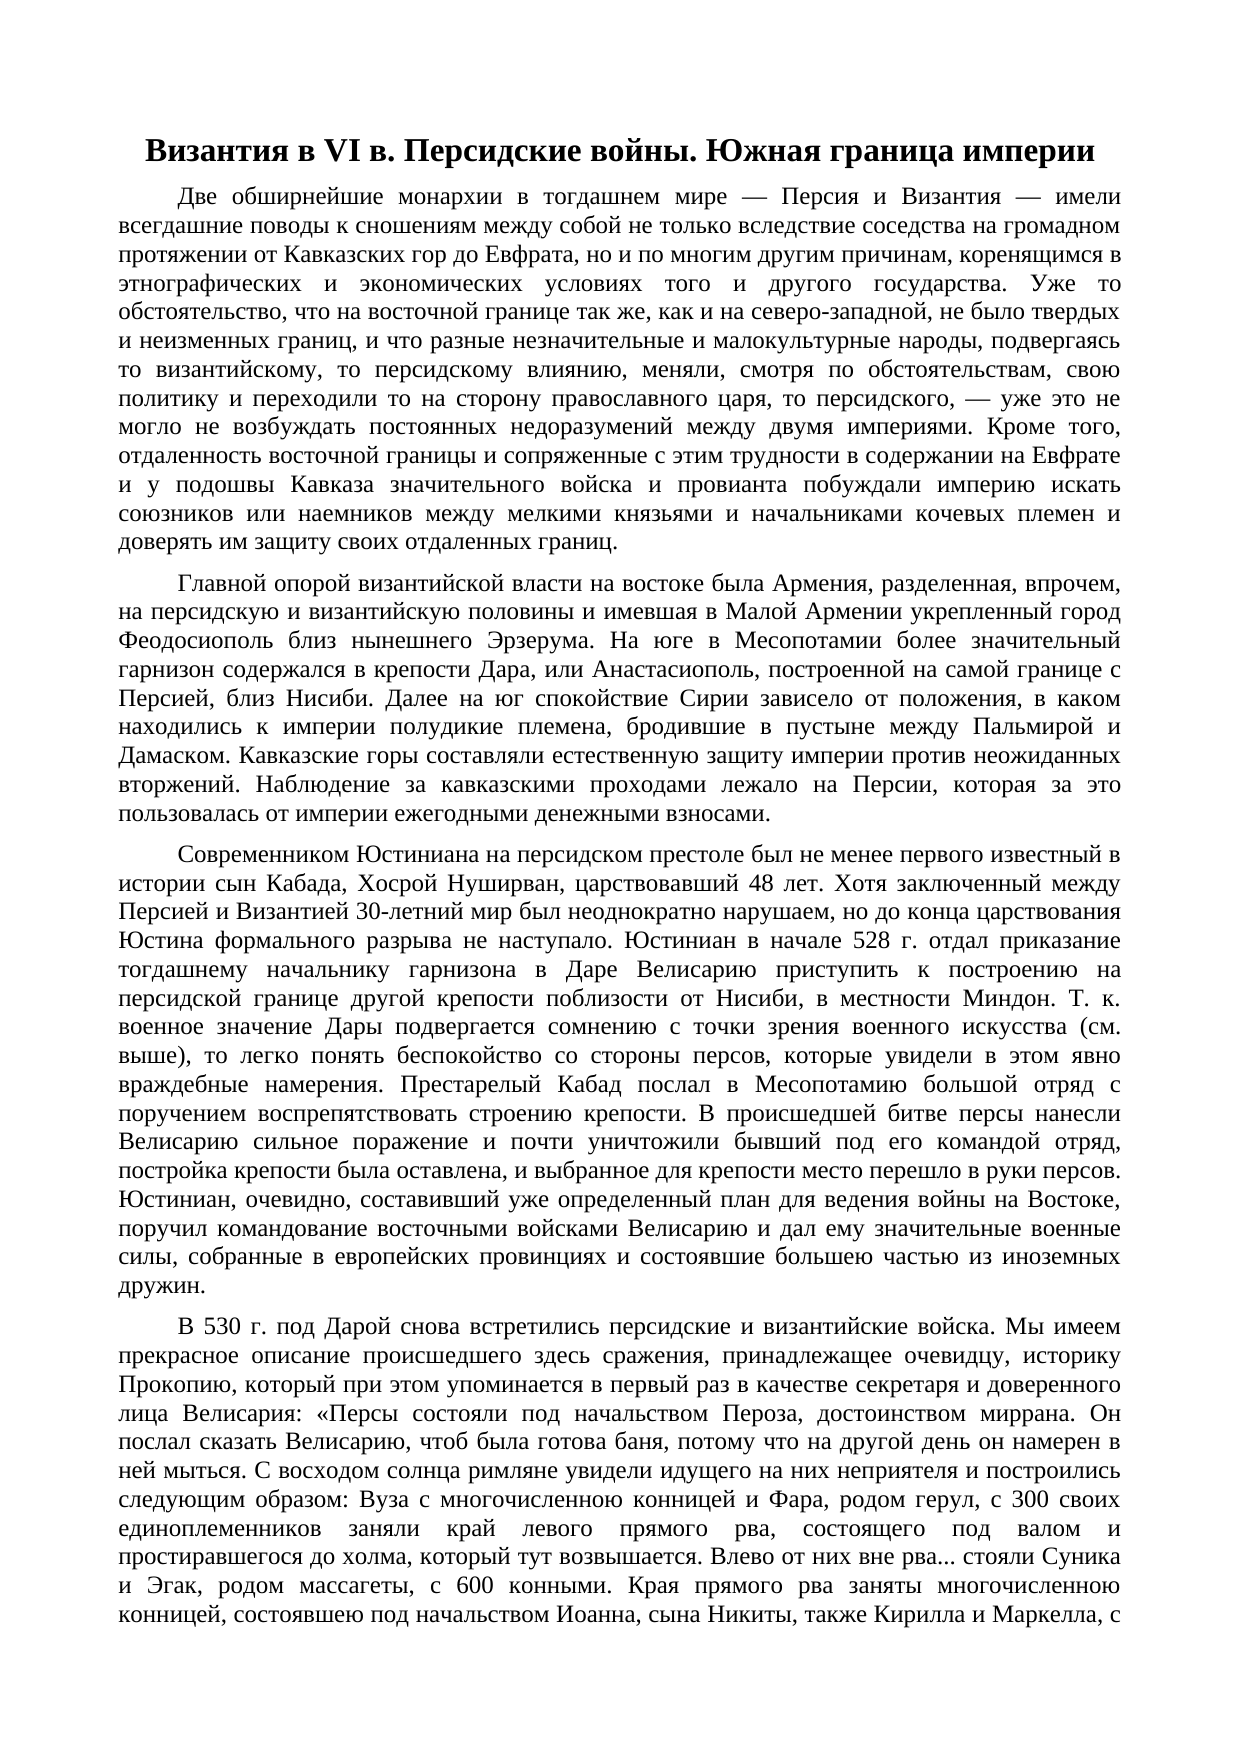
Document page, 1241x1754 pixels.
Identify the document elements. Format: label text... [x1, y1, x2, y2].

text Главной опорой византийской власти на востоке была Армения, разделенная, впрочем, на персидскую и византийскую половины и имевшая в Малой Армении укрепленный город Феодосиополь близ нынешнего Эрзерума. На юге в Месопотамии более значительный гарнизон содержался в крепости Дара, или Анастасиополь, построенной на самой границе с Персией, близ Нисиби. Далее на юг спокойствие Сирии зависело от положения, в каком находились к империи полудикие племена, бродившие в пустыне между Пальмирой и Дамаском. Кавказские горы составляли естественную защиту империи против неожиданных вторжений. Наблюдение за кавказскими проходами лежало на Персии, которая за это пользовалась от империи ежегодными денежными взносами. [118, 568, 1122, 826]
text Две обширнейшие монархии в тогдашнем мире — Персия и Византия — имели всегдашние поводы к сношениям между собой не только вследствие соседства на громадном протяжении от Кавказских гор до Евфрата, но и по многим другим причинам, коренящимся в этнографических и экономических условиях того и другого государства. Уже то обстоятельство, что на восточной границе так же, как и на северо-западной, не было твердых и неизменных границ, и что разные незначительные и малокультурные народы, подвергаясь то византийскому, то персидскому влиянию, меняли, смотря по обстоятельствам, свою политику и переходили то на сторону православного царя, то персидского, — уже это не могло не возбуждать постоянных недоразумений между двумя империями. Кроме того, отдаленность восточной границы и сопряженные с этим трудности в содержании на Евфрате и у подошвы Кавказа значительного войска и провианта побуждали империю искать союзников или наемников между мелкими князьями и начальниками кочевых племен и доверять им защиту своих отдаленных границ. [118, 181, 1122, 555]
text Современником Юстиниана на персидском престоле был не менее первого известный в истории сын Кабада, Хосрой Нуширван, царствовавший 48 лет. Хотя заключенный между Персией и Византией 30-летний мир был неоднократно нарушаем, но до конца царствования Юстина формального разрыва не наступало. Юстиниан в начале 528 г. отдал приказание тогдашнему начальнику гарнизона в Даре Велисарию приступить к построению на персидской границе другой крепости поблизости от Нисиби, в местности Миндон. Т. к. военное значение Дары подвергается сомнению с точки зрения военного искусства (см. выше), то легко понять беспокойство со стороны персов, которые увидели в этом явно враждебные намерения. Престарелый Кабад послал в Месопотамию большой отряд с поручением воспрепятствовать строению крепости. В происшедшей битве персы нанесли Велисарию сильное поражение и почти уничтожили бывший под его командой отряд, постройка крепости была оставлена, и выбранное для крепости место перешло в руки персов. Юстиниан, очевидно, составивший уже определенный план для ведения войны на Востоке, поручил командование восточными войсками Велисарию и дал ему значительные военные силы, собранные в европейских провинциях и состоявшие большею частью из иноземных дружин. [118, 839, 1122, 1299]
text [118, 1311, 1122, 1628]
text Византия в VI в. Персидские войны. Южная граница империи [118, 131, 1122, 169]
